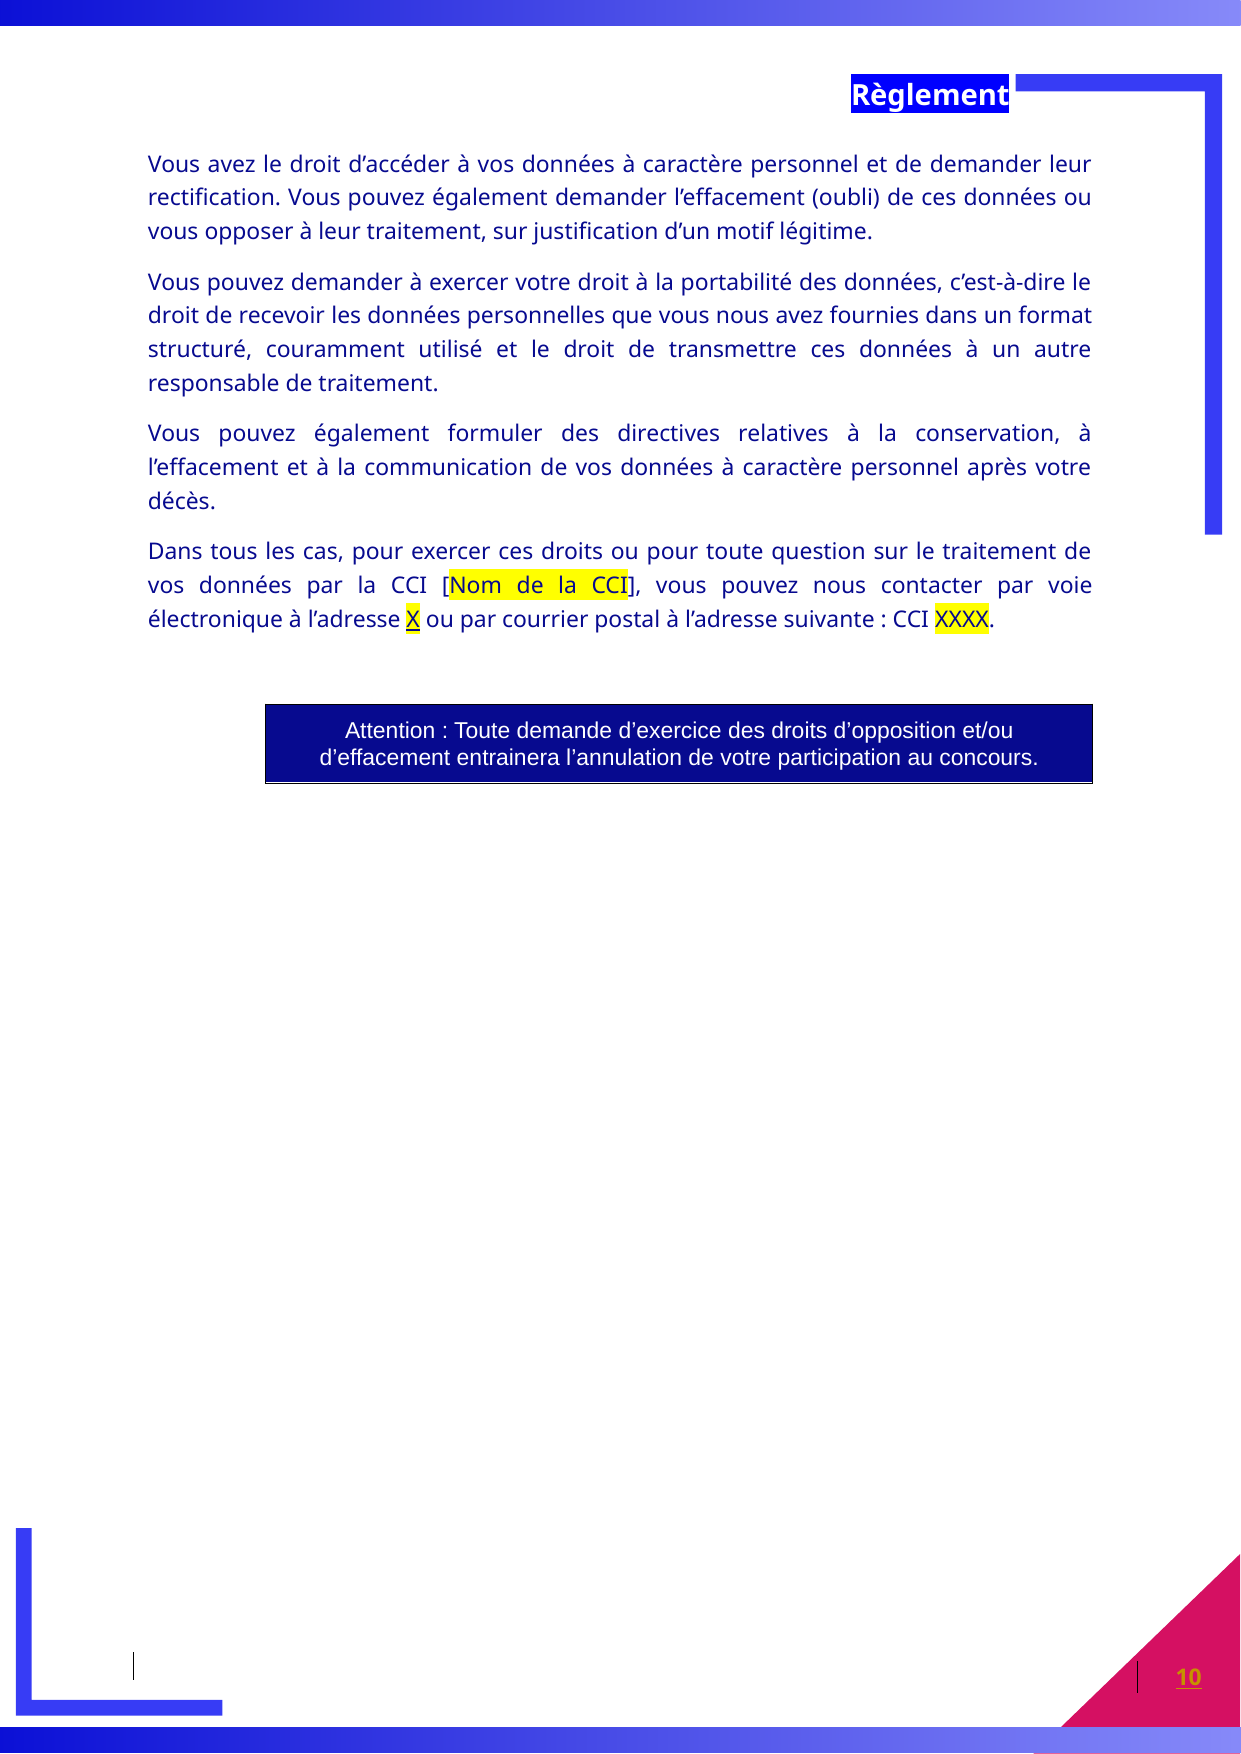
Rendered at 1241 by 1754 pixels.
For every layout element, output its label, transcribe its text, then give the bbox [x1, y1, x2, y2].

text Vous avez le droit d’accéder à vos données à caractère personnel et de demander leur rectification. Vous pouvez également demander l’effacement (oubli) de ces données ou vous opposer à leur traitement, sur justification d’un motif légitime. [148, 148, 1093, 246]
text Vous pouvez également formuler des directives relatives à la conservation, à l’effacement et à la communication de vos données à caractère personnel après votre décès. [148, 417, 1093, 516]
text Vous pouvez demander à exercer votre droit à la portabilité des données, c’est-à-dire le droit de recevoir les données personnelles que vous nous avez fournies dans un format structuré, couramment utilisé et le droit de transmettre ces données à un autre responsable de traitement. [148, 266, 1093, 398]
table_header Attention : Toute demande d’exercice des droits d’opposition et/ou d’effacement entrainera l’annulation de votre participation au concours. [266, 705, 1092, 782]
text Dans tous les cas, pour exercer ces droits ou pour toute question sur le traitement de vos données par la CCI [Nom de la CCI], vous pouvez nous contacter par voie électronique à l’adresse X ou par courrier postal à l’adresse suivante : CCI XXXX. [148, 535, 1093, 634]
